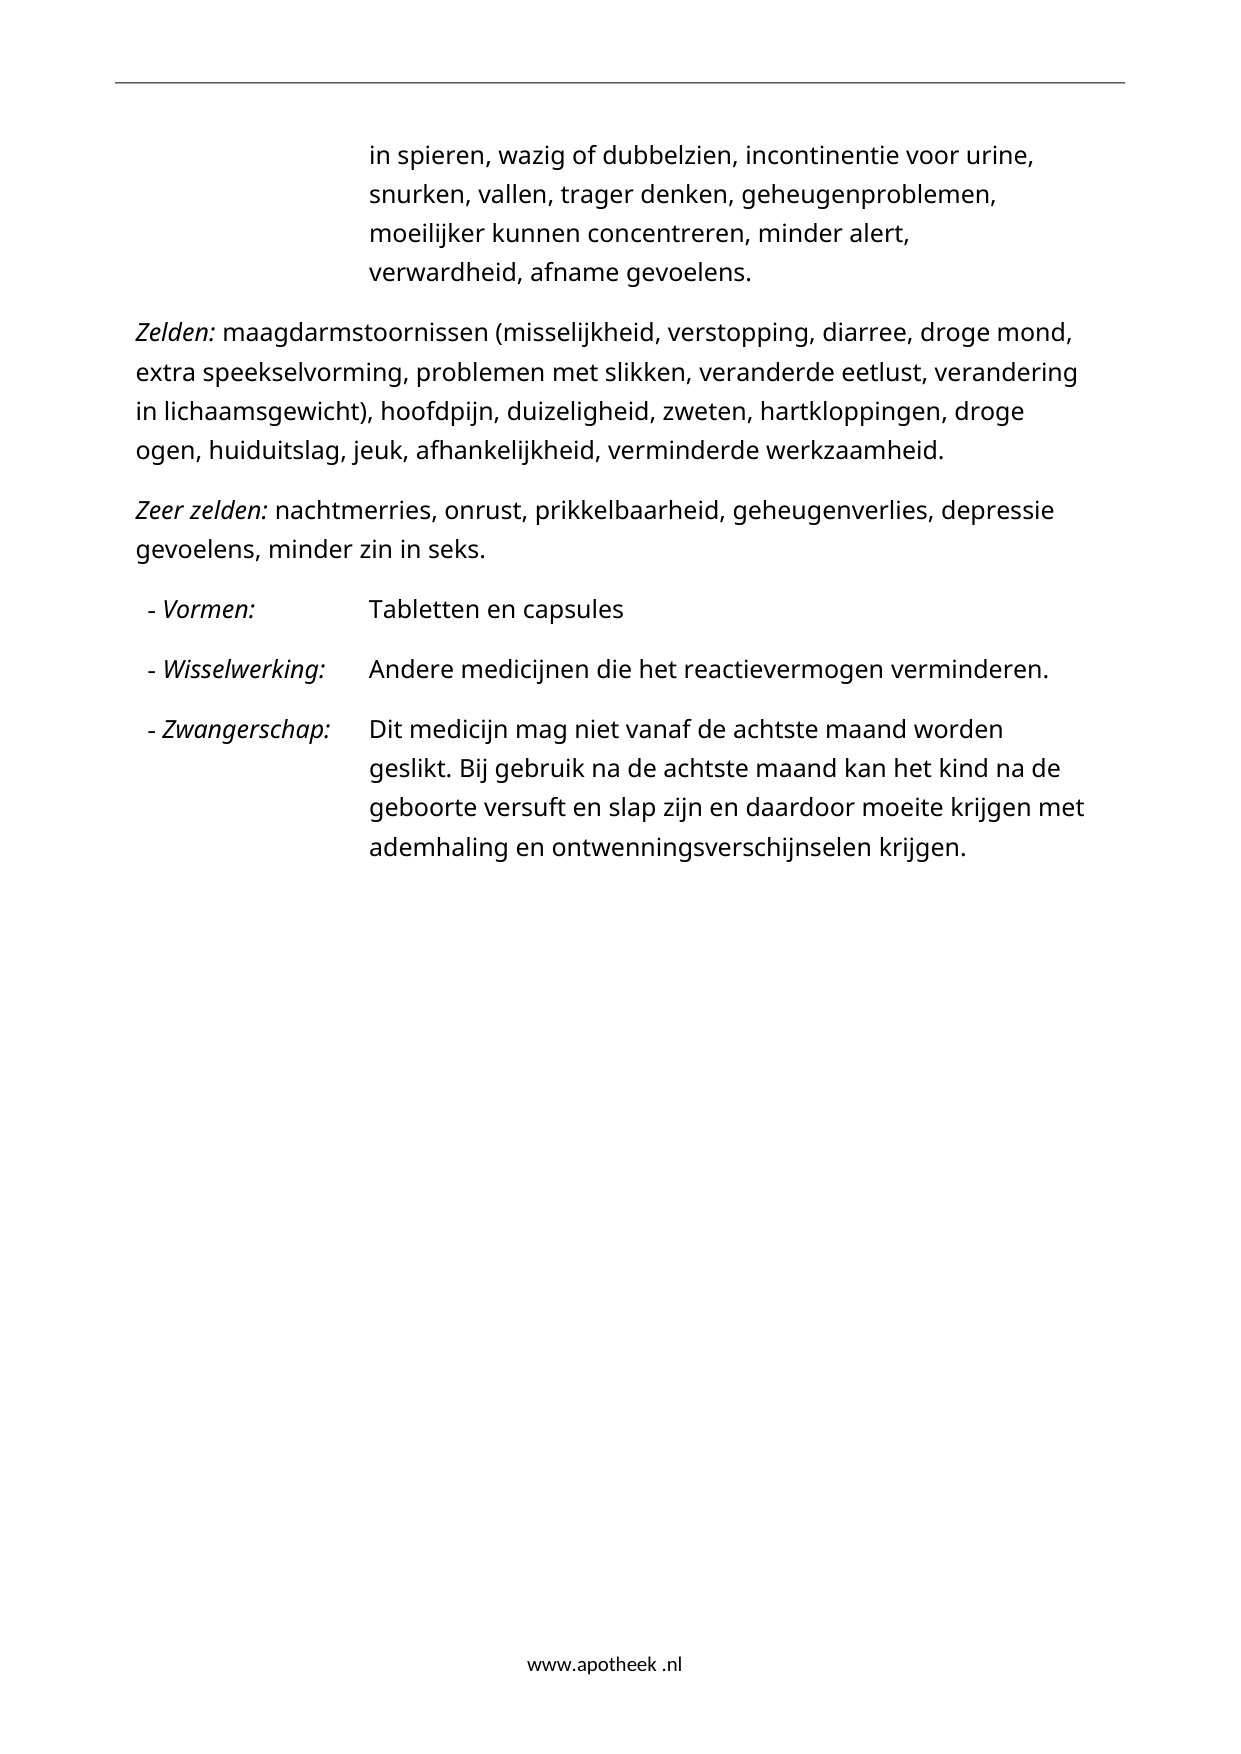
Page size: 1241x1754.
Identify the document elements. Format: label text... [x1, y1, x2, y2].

text Zeer zelden: nachtmerries, onrust, prikkelbaarheid, geheugenverlies, depressie gevoelens, minder zin in seks. [135, 492, 1056, 566]
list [147, 137, 1052, 289]
text Zelden: maagdarmstoornissen (misselijkheid, verstopping, diarree, droge mond, extra speekselvorming, problemen met slikken, veranderde eetlust, verandering in lichaamsgewicht), hoofdpijn, duizeligheid, zweten, hartkloppingen, droge ogen, huiduitslag, jeuk, afhankelijkheid, verminderde werkzaamheid. [135, 315, 1093, 467]
list Wisselwerking: Andere medicijnen die het reactievermogen verminderen. [147, 652, 1103, 686]
list Vormen: Tabletten en capsules [147, 592, 1103, 626]
list Zwangerschap: Dit medicijn mag niet vanaf de achtste maand worden geslikt. Bij gebruik na de achtste maand kan het kind na de geboorte versuft en slap zijn en daardoor moeite krijgen met ademhaling en ontwenningsverschijnselen krijgen. [147, 712, 1089, 863]
